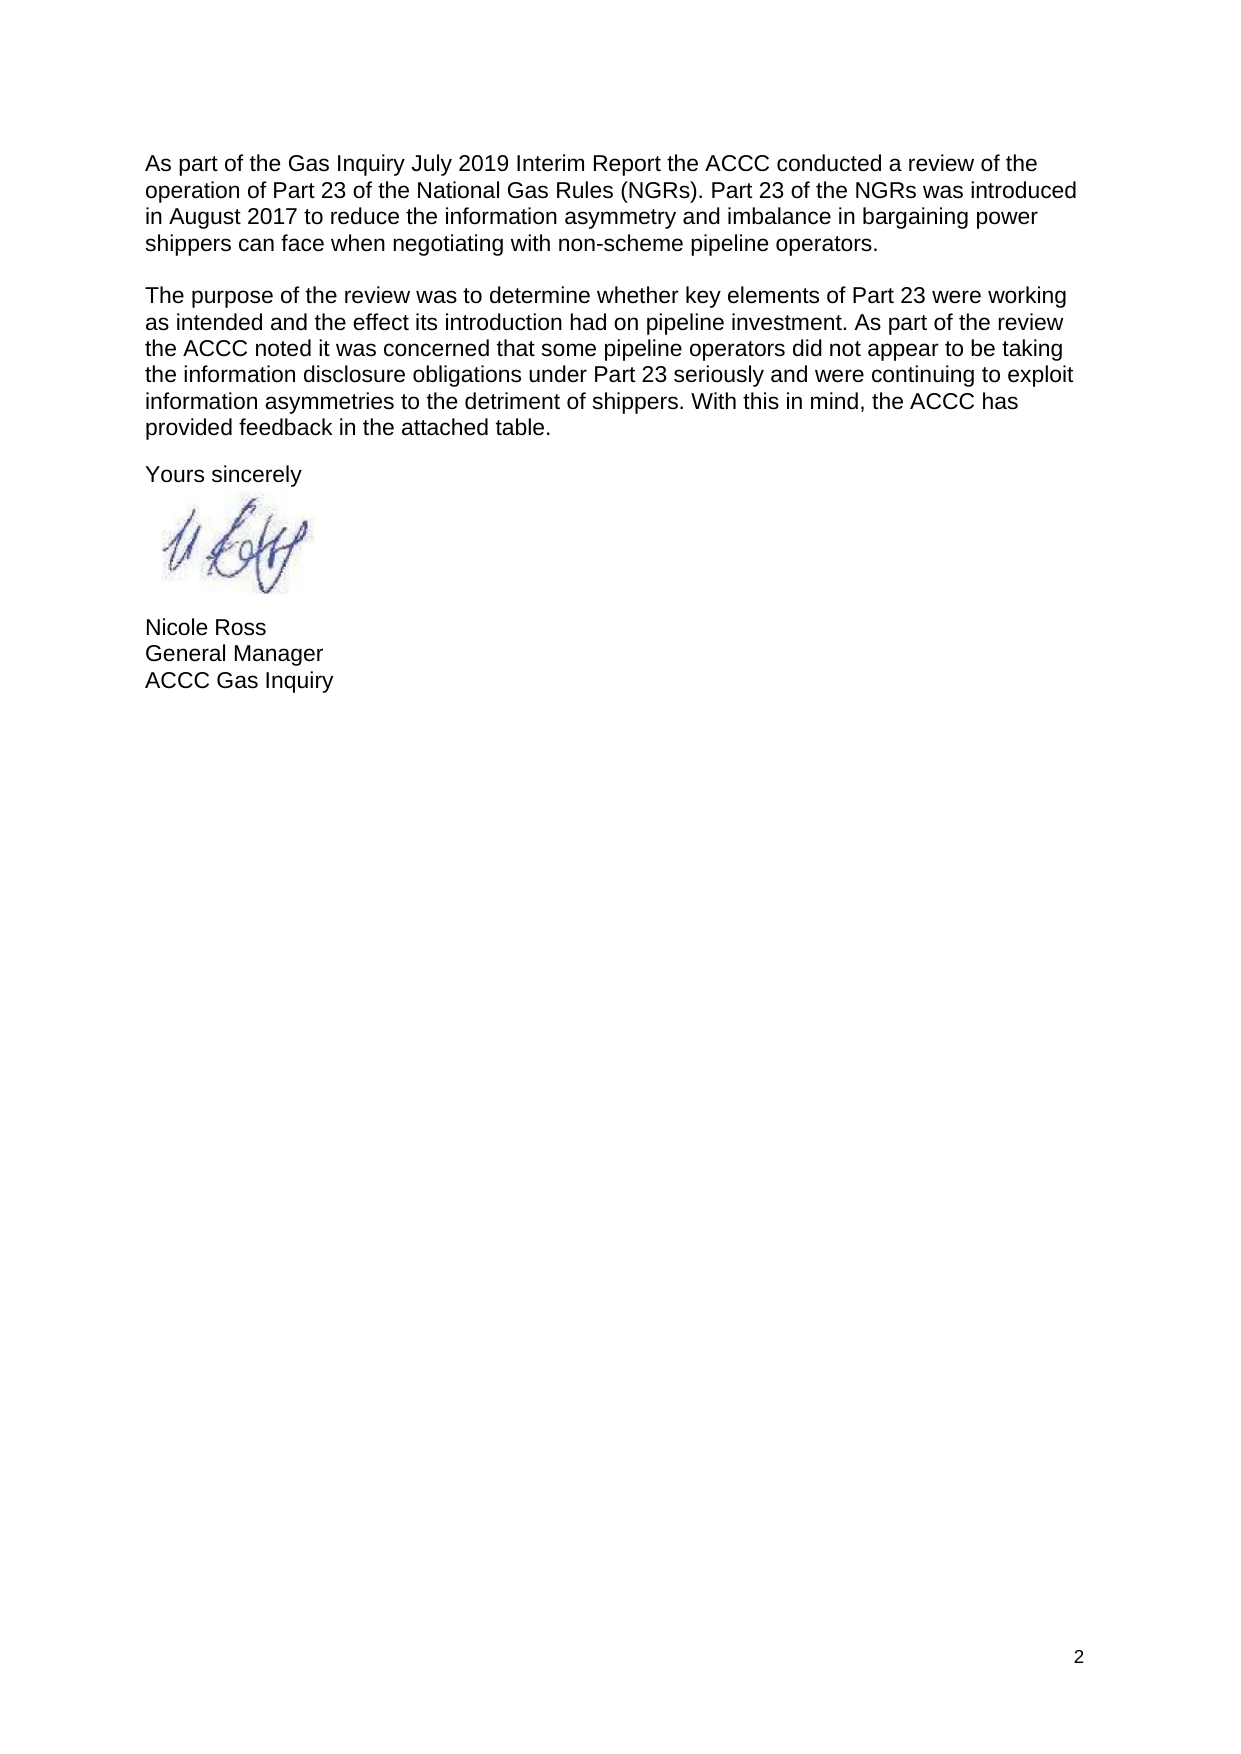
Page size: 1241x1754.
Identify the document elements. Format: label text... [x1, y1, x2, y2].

text Nicole Ross [145, 614, 1086, 641]
text The purpose of the review was to determine whether key elements of Part 23 were working as intended and the effect its introduction had on pipeline investment. As part of the review the ACCC noted it was concerned that some pipeline operators did not appear to be taking the information disclosure obligations under Part 23 seriously and were continuing to exploit information asymmetries to the detriment of shippers. With this in mind, the ACCC has provided feedback in the attached table. [145, 283, 1079, 441]
text General Manager ACCC Gas Inquiry [145, 641, 1086, 694]
text As part of the Gas Inquiry July 2019 Interim Report the ACCC conducted a review of the operation of Part 23 of the National Gas Rules (NGRs). Part 23 of the NGRs was introduced in August 2017 to reduce the information asymmetry and imbalance in bargaining power shippers can face when negotiating with non-scheme pipeline operators. [145, 151, 1079, 256]
picture [159, 490, 317, 595]
text Yours sincerely [145, 461, 1086, 488]
